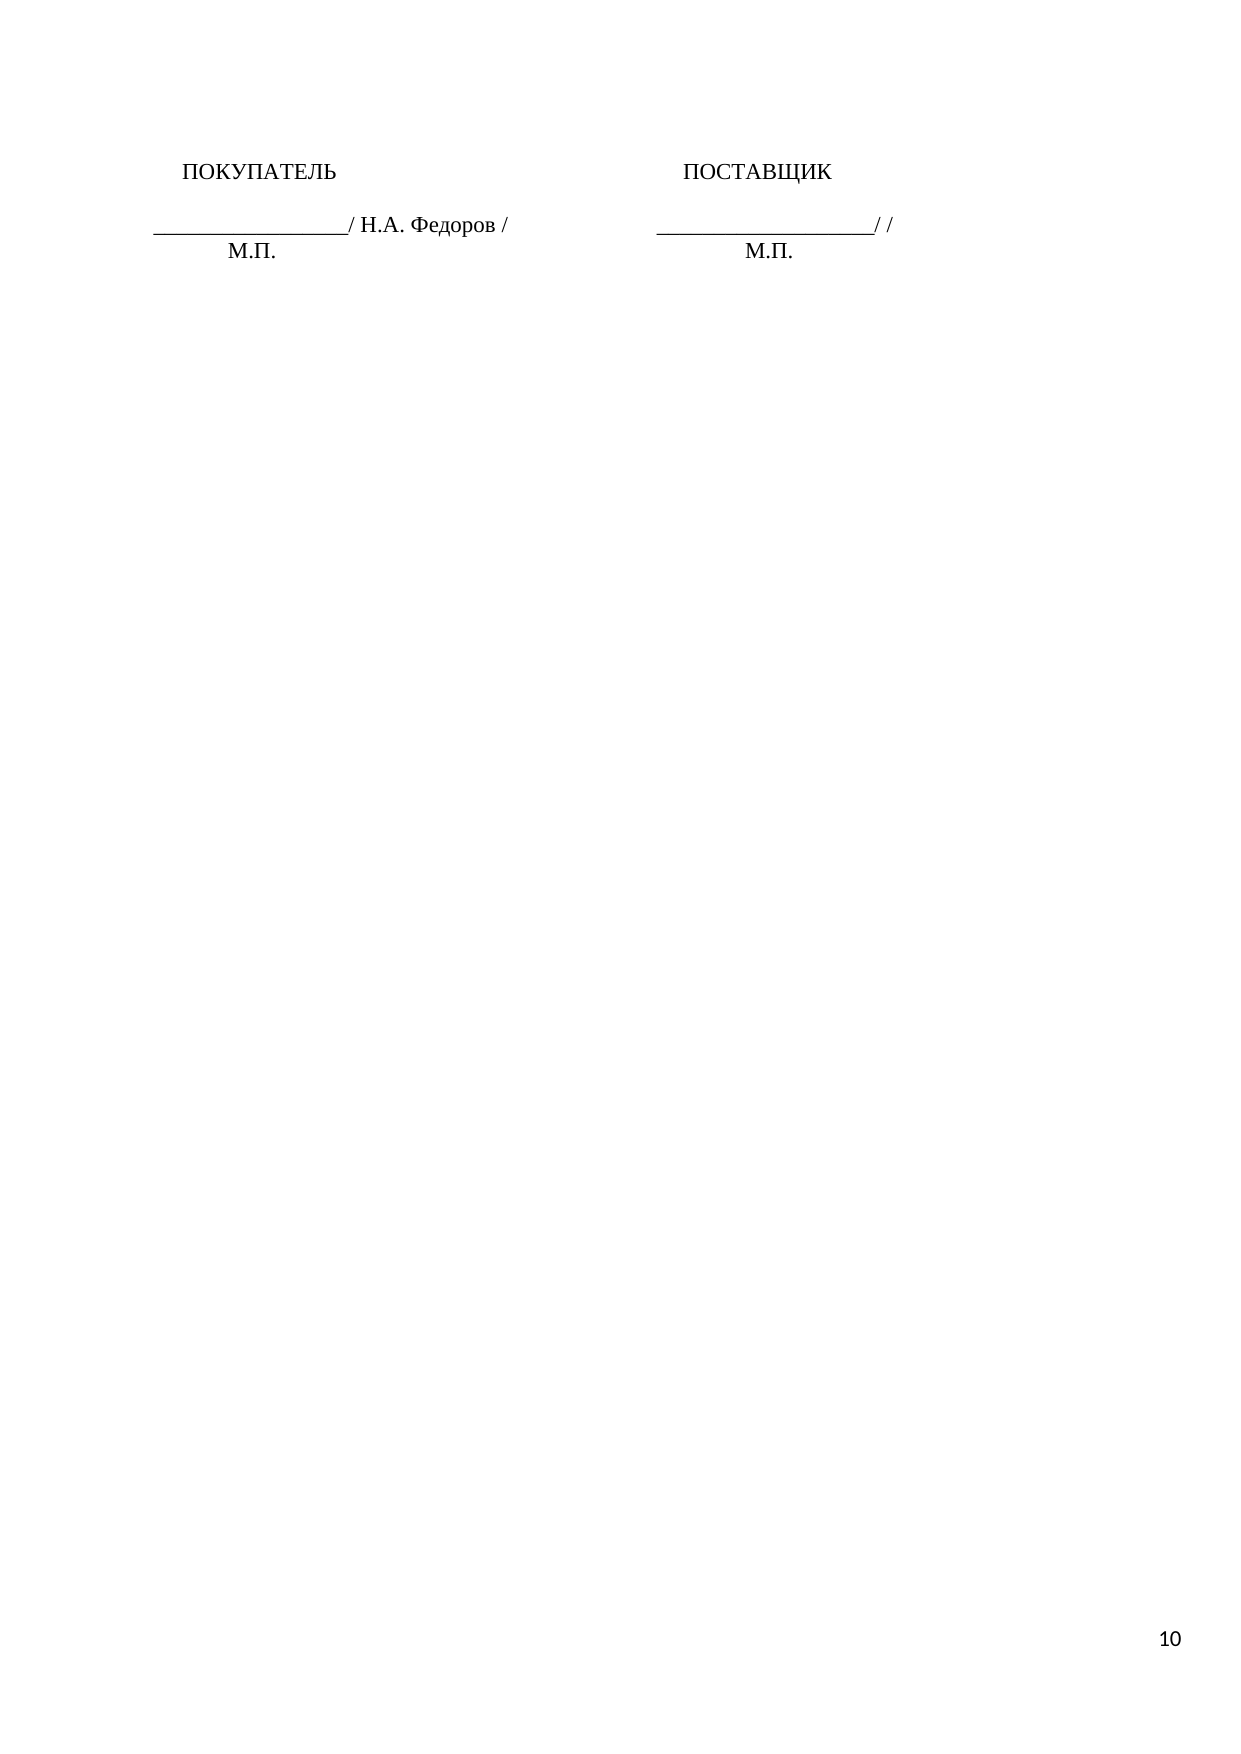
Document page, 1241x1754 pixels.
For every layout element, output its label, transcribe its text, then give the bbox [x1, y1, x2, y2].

text _________________/ Н.А. Федоров / ___________________/ / [148, 211, 1181, 237]
text ПОКУПАТЕЛЬ ПОСТАВЩИК [148, 158, 1181, 184]
text М.П. М.П. [148, 237, 1181, 263]
